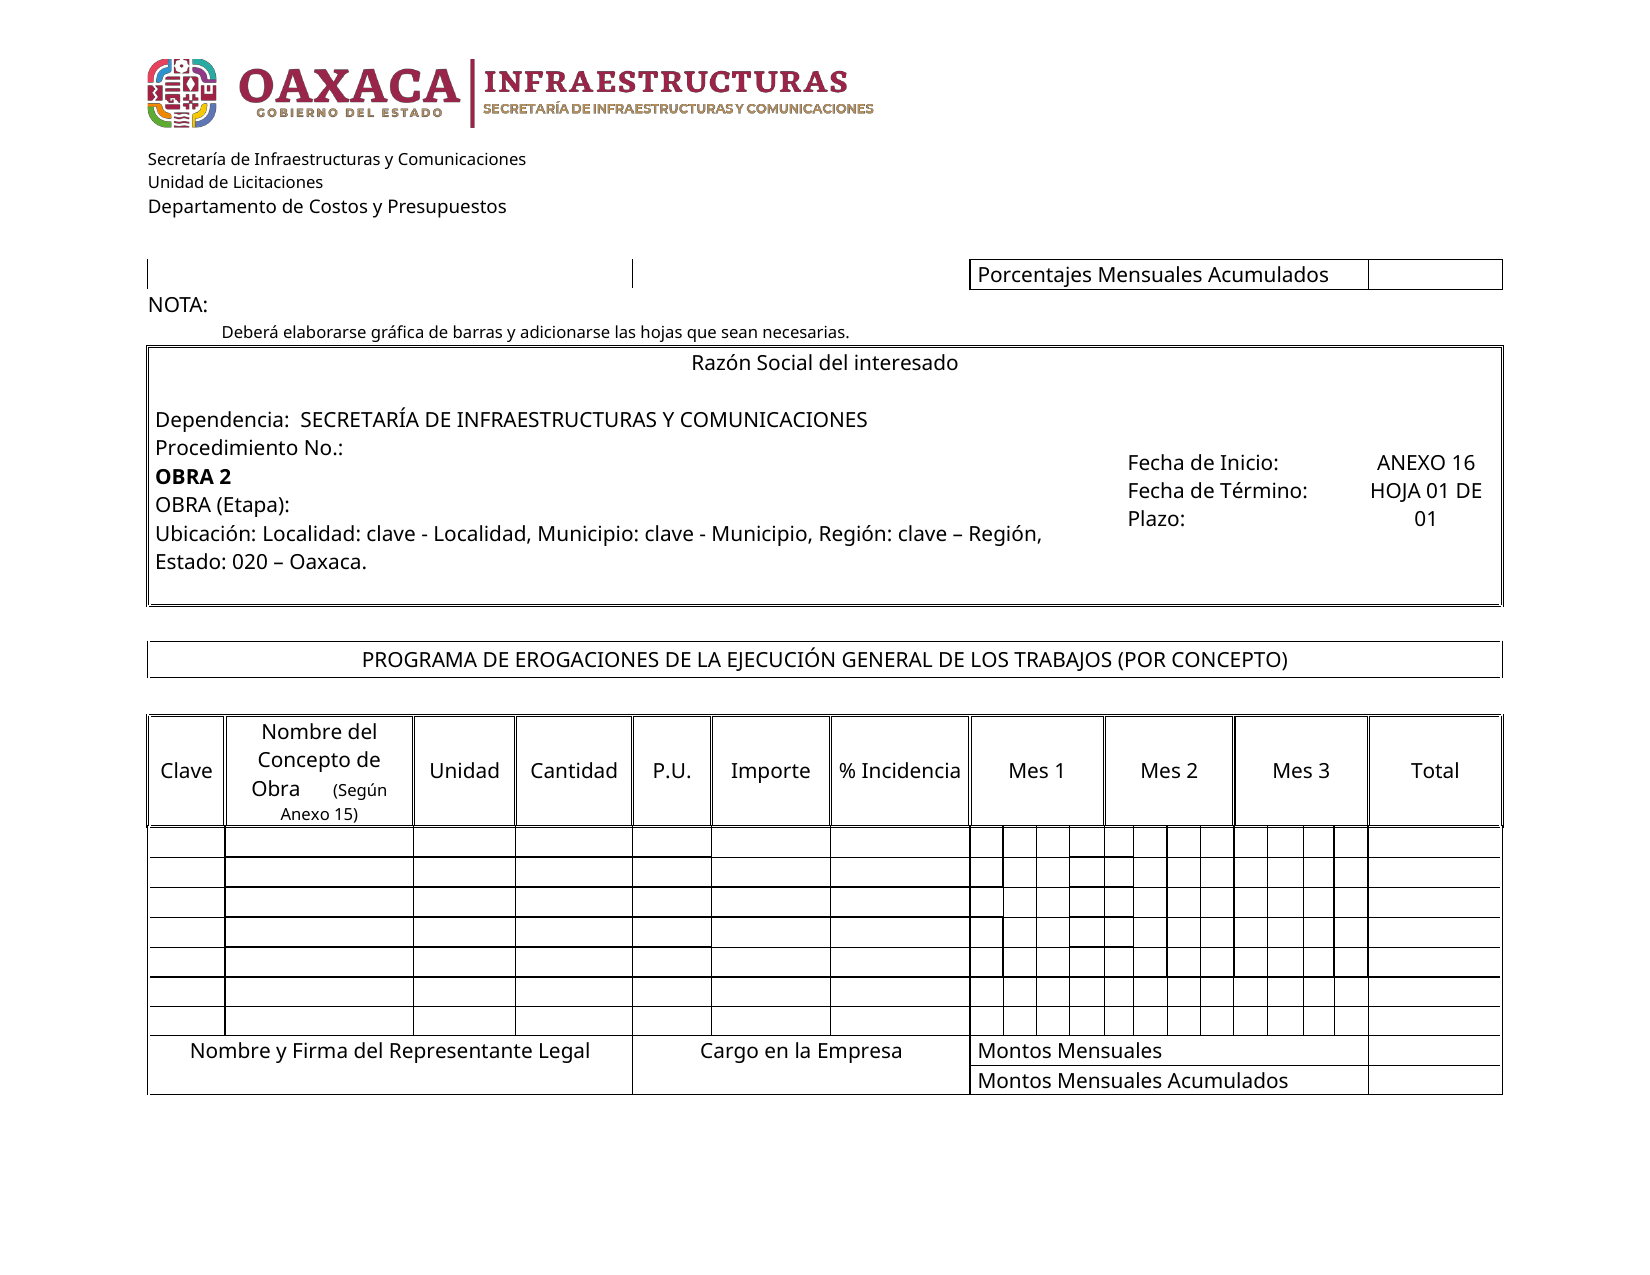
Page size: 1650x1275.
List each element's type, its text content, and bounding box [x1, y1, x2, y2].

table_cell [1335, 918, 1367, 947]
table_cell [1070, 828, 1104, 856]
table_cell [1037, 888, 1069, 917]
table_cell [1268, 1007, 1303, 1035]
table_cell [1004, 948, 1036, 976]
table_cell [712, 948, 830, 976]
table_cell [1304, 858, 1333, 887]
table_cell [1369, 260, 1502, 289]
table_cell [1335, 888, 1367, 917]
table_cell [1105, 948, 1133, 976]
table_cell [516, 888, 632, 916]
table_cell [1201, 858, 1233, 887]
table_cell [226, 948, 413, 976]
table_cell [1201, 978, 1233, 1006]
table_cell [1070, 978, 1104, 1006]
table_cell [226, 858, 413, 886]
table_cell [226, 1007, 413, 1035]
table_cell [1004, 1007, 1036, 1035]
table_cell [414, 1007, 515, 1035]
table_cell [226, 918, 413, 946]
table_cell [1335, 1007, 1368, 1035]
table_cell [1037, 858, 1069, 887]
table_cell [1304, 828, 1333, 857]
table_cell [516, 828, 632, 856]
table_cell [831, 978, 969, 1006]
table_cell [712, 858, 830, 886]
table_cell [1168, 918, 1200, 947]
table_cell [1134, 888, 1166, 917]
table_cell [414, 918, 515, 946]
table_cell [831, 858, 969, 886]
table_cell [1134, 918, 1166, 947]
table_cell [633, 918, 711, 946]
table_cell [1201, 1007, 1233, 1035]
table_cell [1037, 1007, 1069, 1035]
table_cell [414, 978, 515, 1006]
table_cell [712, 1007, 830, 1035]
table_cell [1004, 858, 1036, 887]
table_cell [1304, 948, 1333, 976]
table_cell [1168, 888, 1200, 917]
picture [147, 59, 898, 130]
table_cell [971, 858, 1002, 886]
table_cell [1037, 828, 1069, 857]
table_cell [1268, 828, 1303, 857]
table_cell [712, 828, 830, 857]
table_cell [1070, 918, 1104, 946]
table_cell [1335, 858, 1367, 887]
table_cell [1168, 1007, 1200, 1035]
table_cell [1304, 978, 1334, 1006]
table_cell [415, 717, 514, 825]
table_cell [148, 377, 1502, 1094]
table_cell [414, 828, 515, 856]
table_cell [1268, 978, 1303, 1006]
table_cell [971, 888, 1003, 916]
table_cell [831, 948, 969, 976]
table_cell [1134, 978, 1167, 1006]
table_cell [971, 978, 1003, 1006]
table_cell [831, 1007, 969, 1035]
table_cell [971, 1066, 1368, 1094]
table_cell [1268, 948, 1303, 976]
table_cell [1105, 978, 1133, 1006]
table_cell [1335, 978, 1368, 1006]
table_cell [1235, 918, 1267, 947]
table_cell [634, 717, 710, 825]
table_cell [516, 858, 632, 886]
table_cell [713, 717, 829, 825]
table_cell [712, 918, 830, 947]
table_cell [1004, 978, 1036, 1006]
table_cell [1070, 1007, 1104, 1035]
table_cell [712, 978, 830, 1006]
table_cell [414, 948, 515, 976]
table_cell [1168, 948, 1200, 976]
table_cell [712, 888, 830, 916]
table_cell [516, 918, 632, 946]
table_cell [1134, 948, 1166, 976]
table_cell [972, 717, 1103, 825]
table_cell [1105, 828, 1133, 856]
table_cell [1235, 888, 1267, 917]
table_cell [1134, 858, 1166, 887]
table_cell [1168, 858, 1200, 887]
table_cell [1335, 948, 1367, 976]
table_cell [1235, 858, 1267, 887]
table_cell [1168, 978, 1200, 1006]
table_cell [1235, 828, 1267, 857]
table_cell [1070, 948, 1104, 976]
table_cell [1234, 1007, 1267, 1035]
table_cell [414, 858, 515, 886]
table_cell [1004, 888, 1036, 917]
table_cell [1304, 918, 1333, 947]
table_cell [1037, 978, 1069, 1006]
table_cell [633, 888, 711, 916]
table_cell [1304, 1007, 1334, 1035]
text NOTA: [148, 290, 1489, 318]
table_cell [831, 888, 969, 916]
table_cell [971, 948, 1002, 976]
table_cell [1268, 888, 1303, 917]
text Deberá elaborarse gráfica de barras y adicionarse las hojas que sean necesarias. [148, 321, 1489, 343]
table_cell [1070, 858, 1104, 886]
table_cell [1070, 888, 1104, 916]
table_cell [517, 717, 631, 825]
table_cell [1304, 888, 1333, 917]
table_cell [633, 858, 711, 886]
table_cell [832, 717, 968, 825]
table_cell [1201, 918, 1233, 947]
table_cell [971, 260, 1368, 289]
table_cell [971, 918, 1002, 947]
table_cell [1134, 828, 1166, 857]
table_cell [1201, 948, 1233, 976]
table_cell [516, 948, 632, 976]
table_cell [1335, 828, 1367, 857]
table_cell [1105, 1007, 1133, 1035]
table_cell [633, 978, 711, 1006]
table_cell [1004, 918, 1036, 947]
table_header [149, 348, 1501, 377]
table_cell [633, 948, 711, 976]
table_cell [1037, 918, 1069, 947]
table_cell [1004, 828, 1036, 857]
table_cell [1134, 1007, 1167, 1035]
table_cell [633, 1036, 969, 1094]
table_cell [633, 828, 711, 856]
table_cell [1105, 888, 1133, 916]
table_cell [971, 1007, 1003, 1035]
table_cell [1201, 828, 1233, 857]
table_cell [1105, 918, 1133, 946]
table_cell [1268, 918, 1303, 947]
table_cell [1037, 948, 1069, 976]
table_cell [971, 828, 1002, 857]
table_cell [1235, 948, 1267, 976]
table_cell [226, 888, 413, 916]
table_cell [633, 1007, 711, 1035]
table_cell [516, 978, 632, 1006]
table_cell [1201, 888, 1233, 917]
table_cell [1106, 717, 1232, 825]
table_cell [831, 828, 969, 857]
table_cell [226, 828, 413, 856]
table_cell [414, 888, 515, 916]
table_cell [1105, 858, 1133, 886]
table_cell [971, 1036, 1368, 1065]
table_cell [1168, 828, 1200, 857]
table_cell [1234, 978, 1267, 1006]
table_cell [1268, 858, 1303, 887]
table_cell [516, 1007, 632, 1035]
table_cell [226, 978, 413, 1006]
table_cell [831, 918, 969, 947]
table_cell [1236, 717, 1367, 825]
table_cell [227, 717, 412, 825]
